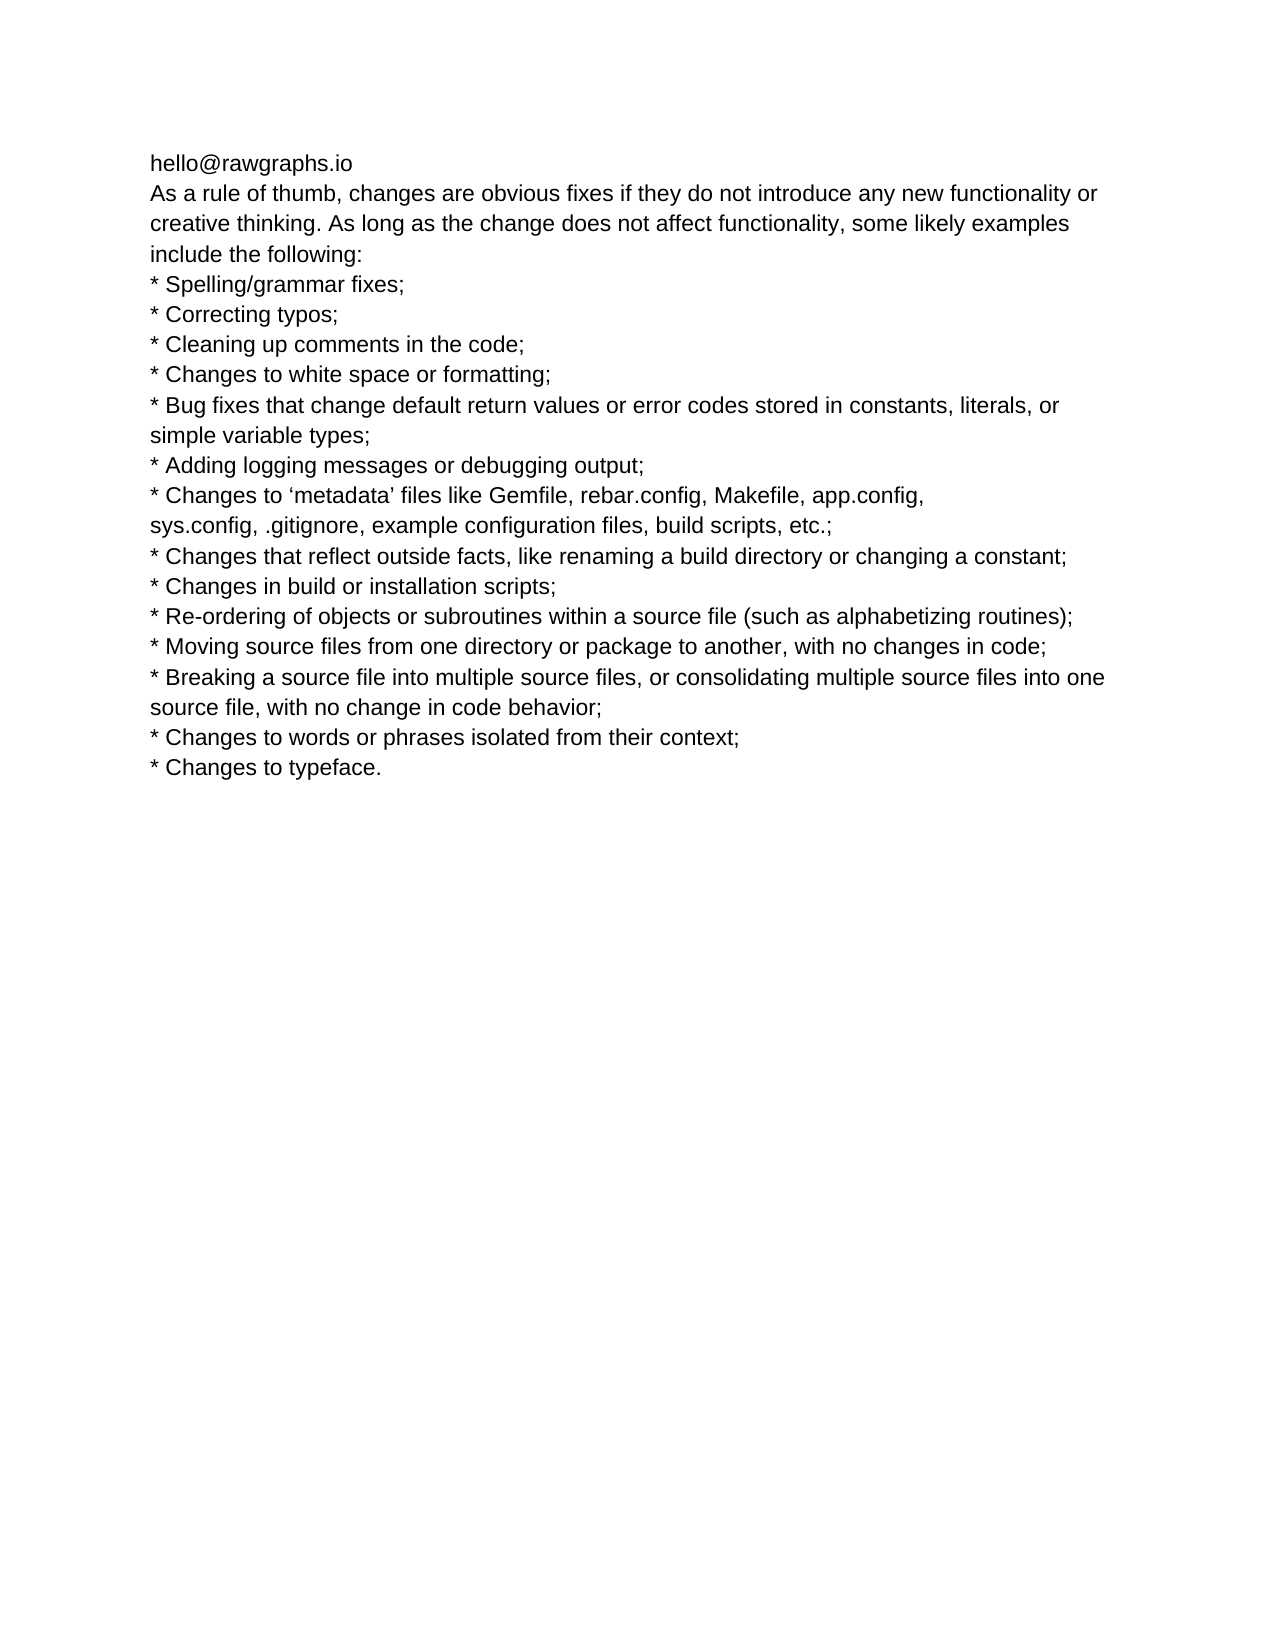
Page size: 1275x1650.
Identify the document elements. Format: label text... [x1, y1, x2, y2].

text * Spelling/grammar fixes; [150, 271, 1125, 297]
text * Re-ordering of objects or subroutines within a source file (such as alphabetizing routines); [150, 603, 1125, 629]
text * Bug fixes that change default return values or error codes stored in constants, literals, or simple variable types; [150, 392, 1125, 448]
text * Changes in build or installation scripts; [150, 573, 1125, 599]
text * Changes to typeface. [150, 754, 1125, 781]
text * Moving source files from one directory or package to another, with no changes in code; [150, 633, 1125, 660]
text * Adding logging messages or debugging output; [150, 452, 1125, 478]
text * Changes to ‘metadata’ files like Gemfile, rebar.config, Makefile, app.config, sys.config, .gitignore, example configuration files, build scripts, etc.; [150, 482, 1125, 539]
text * Changes to words or phrases isolated from their context; [150, 724, 1125, 750]
text * Changes that reflect outside facts, like renaming a build directory or changing a constant; [150, 543, 1125, 569]
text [150, 150, 1125, 176]
text As a rule of thumb, changes are obvious fixes if they do not introduce any new functionality or creative thinking. As long as the change does not affect functionality, some likely examples include the following: [150, 180, 1125, 267]
text * Cleaning up comments in the code; [150, 331, 1125, 358]
text * Changes to white space or formatting; [150, 361, 1125, 388]
text * Breaking a source file into multiple source files, or consolidating multiple source files into one source file, with no change in code behavior; [150, 663, 1125, 720]
text * Correcting typos; [150, 301, 1125, 327]
